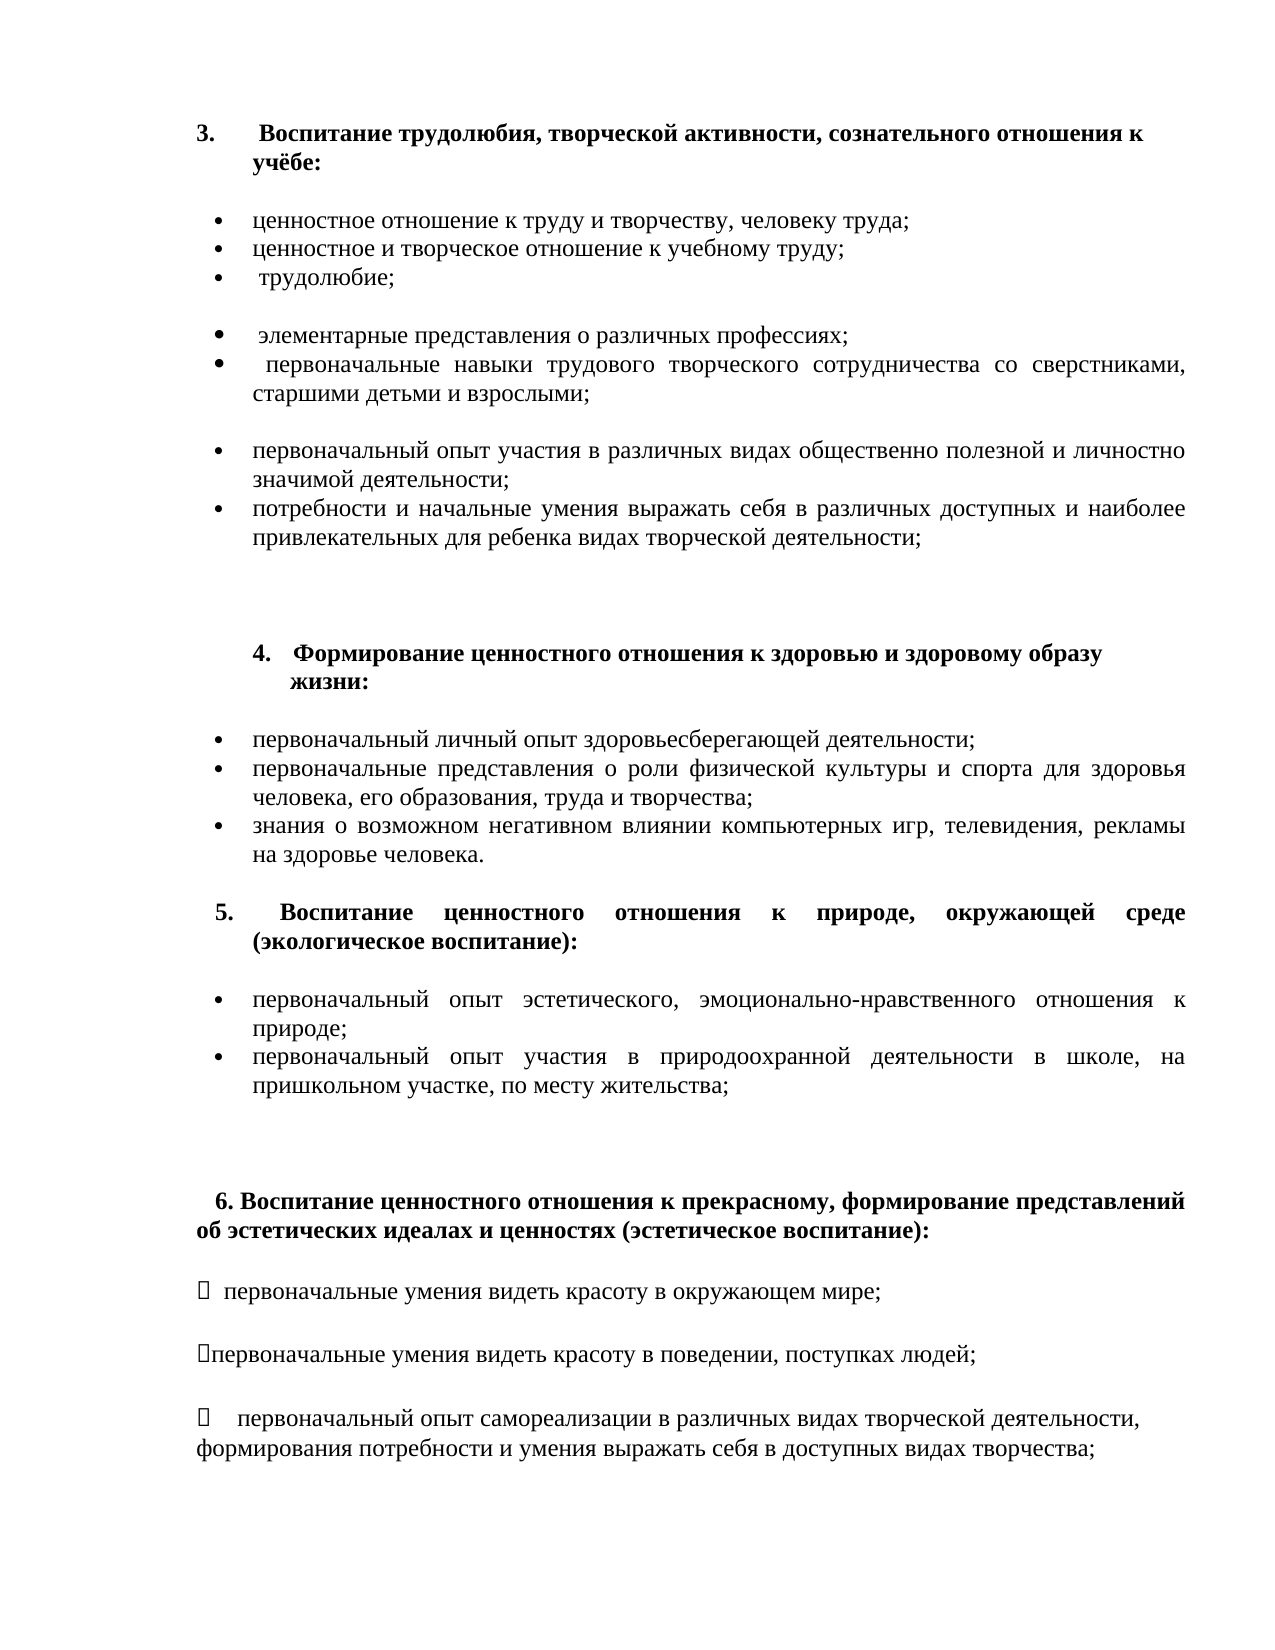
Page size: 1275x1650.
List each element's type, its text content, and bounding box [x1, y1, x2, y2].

text 4. Формирование ценностного отношения к здоровью и здоровому образу жизни: [252, 638, 1186, 695]
list первоначальный опыт участия в природоохранной деятельности в школе, на пришкольном участке, по месту жительства; [215, 1041, 1186, 1099]
list первоначальный опыт эстетического, эмоционально-нравственного отношения к природе; [215, 984, 1186, 1041]
list трудолюбие; [215, 262, 1186, 291]
text  первоначальные умения видеть красоту в окружающем мире; [196, 1273, 1186, 1307]
text  элементарные представления о различных профессиях; [215, 320, 1186, 349]
text 6. Воспитание ценностного отношения к прекрасному, формирование представлений об эстетических идеалах и ценностях (эстетическое воспитание): [196, 1186, 1186, 1243]
list потребности и начальные умения выражать себя в различных доступных и наиболее привлекательных для ребенка видах творческой деятельности; [215, 493, 1186, 551]
text 3. Воспитание трудолюбия, творческой активности, сознательного отношения к учёбе: [196, 118, 1186, 176]
text первоначальные умения видеть красоту в поведении, поступках людей; [196, 1336, 1186, 1370]
list ценностное и творческое отношение к учебному труду; [215, 233, 1186, 262]
text  первоначальные навыки трудового творческого сотрудничества со сверстниками, старшими детьми и взрослыми; [215, 349, 1186, 406]
list первоначальный личный опыт здоровьесберегающей деятельности; [215, 724, 1186, 753]
list знания о возможном негативном влиянии компьютерных игр, телевидения, рекламы на здоровье человека. [215, 811, 1186, 868]
text  первоначальный опыт самореализации в различных видах творческой деятельности, формирования потребности и умения выражать себя в доступных видах творчества; [196, 1399, 1186, 1462]
list ценностное отношение к труду и творчеству, человеку труда; [215, 205, 1186, 233]
list первоначальные представления о роли физической культуры и спорта для здоровья человека, его образования, труда и творчества; [215, 753, 1186, 811]
list первоначальный опыт участия в различных видах общественно полезной и личностно значимой деятельности; [215, 436, 1186, 493]
text 5. Воспитание ценностного отношения к природе, окружающей среде (экологическое воспитание): [215, 897, 1186, 955]
